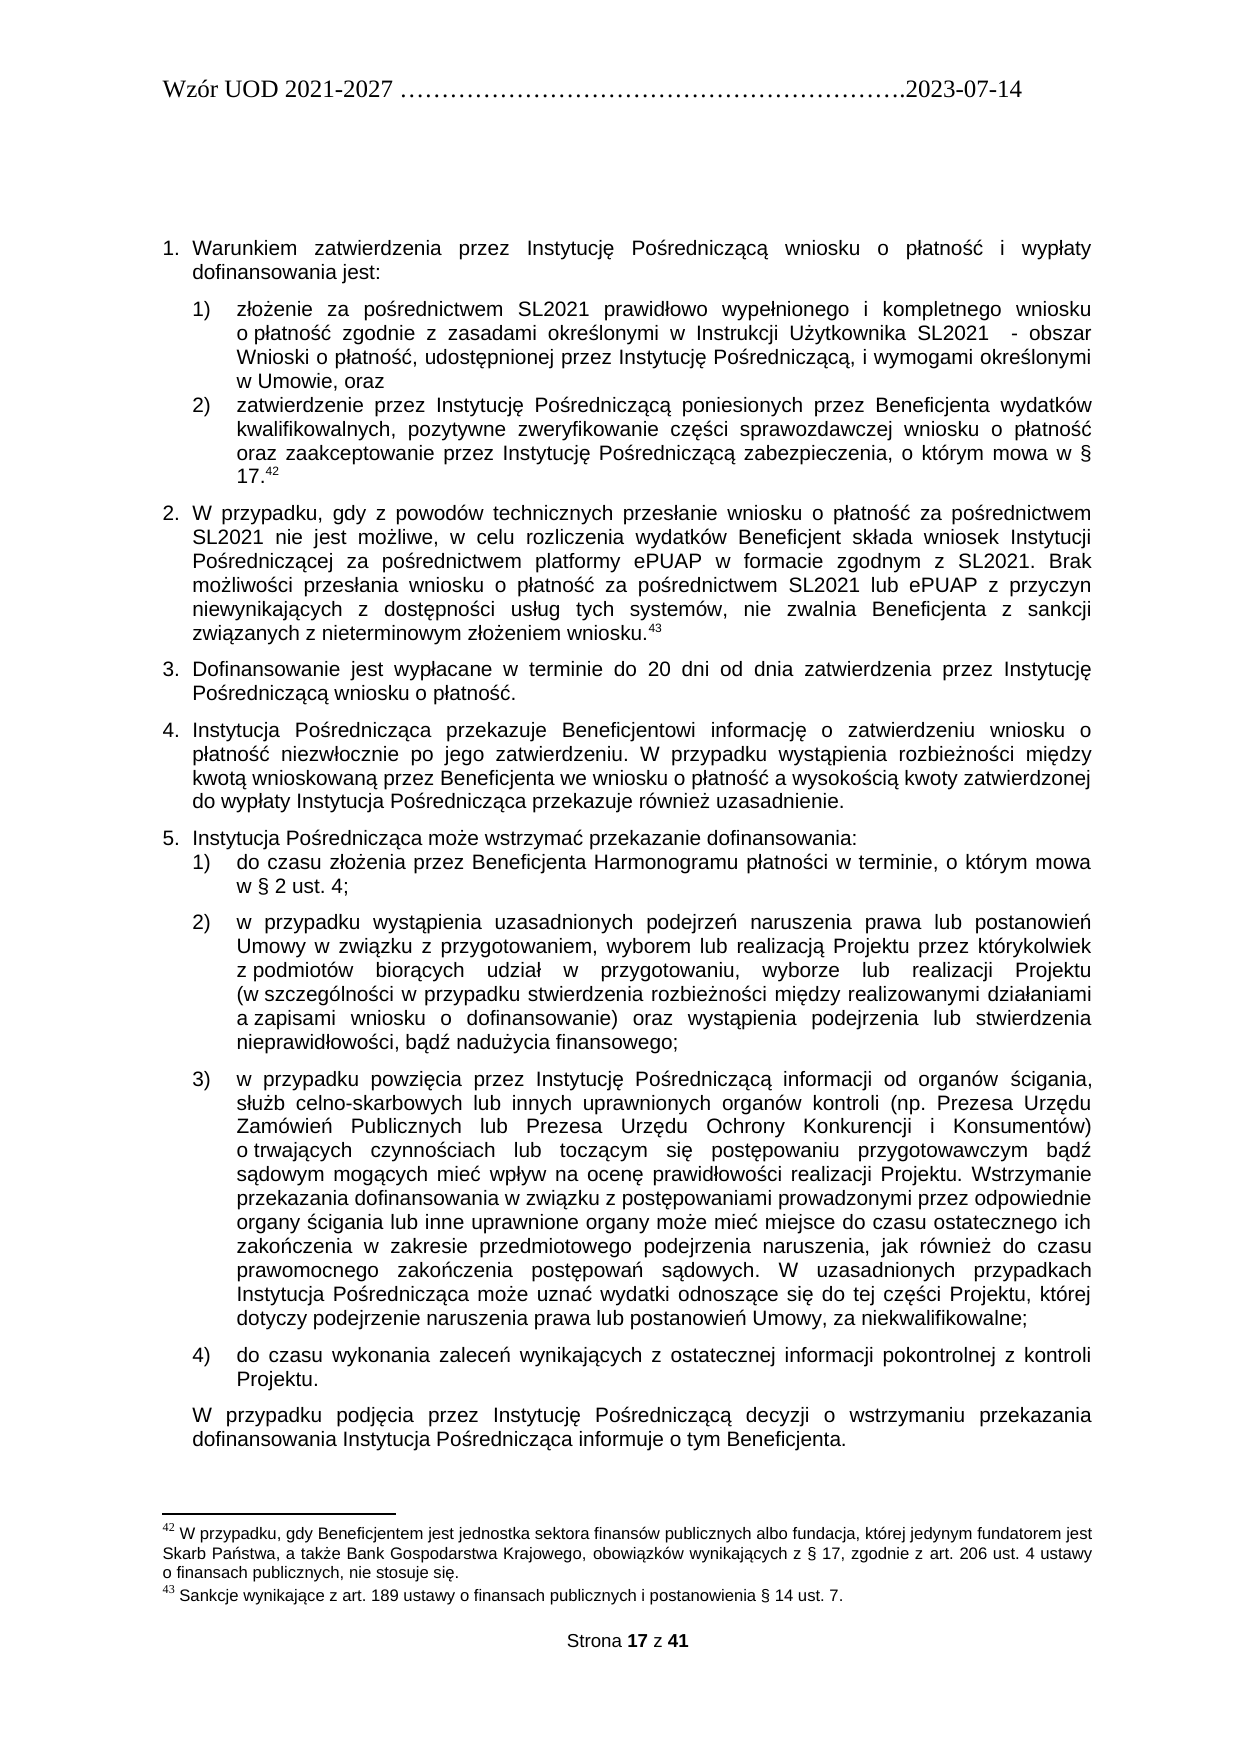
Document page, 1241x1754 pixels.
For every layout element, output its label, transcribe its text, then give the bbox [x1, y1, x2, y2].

list Instytucja Pośrednicząca może wstrzymać przekazanie dofinansowania: [162, 826, 1092, 850]
list W przypadku, gdy z powodów technicznych przesłanie wniosku o płatność za pośrednictwem SL2021 nie jest możliwe, w celu rozliczenia wydatków Beneficjent składa wniosek Instytucji Pośredniczącej za pośrednictwem platformy ePUAP w formacie zgodnym z SL2021. Brak możliwości przesłania wniosku o płatność za pośrednictwem SL2021 lub ePUAP z przyczyn niewynikających z dostępności usług tych systemów, nie zwalnia Beneficjenta z sankcji związanych z nieterminowym złożeniem wniosku. [162, 501, 1092, 644]
list do czasu wykonania zaleceń wynikających z ostatecznej informacji pokontrolnej z kontroli Projektu. [192, 1342, 1092, 1390]
list Instytucja Pośrednicząca przekazuje Beneficjentowi informację o zatwierdzeniu wniosku o płatność niezwłocznie po jego zatwierdzeniu. W przypadku wystąpienia rozbieżności między kwotą wnioskowaną przez Beneficjenta we wniosku o płatność a wysokością kwoty zatwierdzonej do wypłaty Instytucja Pośrednicząca przekazuje również uzasadnienie. [162, 717, 1092, 813]
list Dofinansowanie jest wypłacane w terminie do 20 dni od dnia zatwierdzenia przez Instytucję Pośredniczącą wniosku o płatność. [162, 657, 1092, 705]
list złożenie za pośrednictwem SL2021 prawidłowo wypełnionego i kompletnego wniosku o płatność zgodnie z zasadami określonymi w Instrukcji Użytkownika SL2021 - obszar Wnioski o płatność, udostępnionej przez Instytucję Pośredniczącą, i wymogami określonymi w Umowie, oraz [192, 297, 1092, 392]
list do czasu złożenia przez Beneficjenta Harmonogramu płatności w terminie, o którym mowa w § 2 ust. 4; [192, 850, 1092, 898]
list w przypadku wystąpienia uzasadnionych podejrzeń naruszenia prawa lub postanowień Umowy w związku z przygotowaniem, wyborem lub realizacją Projektu przez którykolwiek z podmiotów biorących udział w przygotowaniu, wyborze lub realizacji Projektu (w szczególności w przypadku stwierdzenia rozbieżności między realizowanymi działaniami a zapisami wniosku o dofinansowanie) oraz wystąpienia podejrzenia lub stwierdzenia nieprawidłowości, bądź nadużycia finansowego; [192, 910, 1092, 1054]
text W przypadku podjęcia przez Instytucję Pośredniczącą decyzji o wstrzymaniu przekazania dofinansowania Instytucja Pośrednicząca informuje o tym Beneficjenta. [192, 1403, 1092, 1451]
list zatwierdzenie przez Instytucję Pośredniczącą poniesionych przez Beneficjenta wydatków kwalifikowalnych, pozytywne zweryfikowanie części sprawozdawczej wniosku o płatność oraz zaakceptowanie przez Instytucję Pośredniczącą zabezpieczenia, o którym mowa w § 17. [192, 392, 1092, 488]
list w przypadku powzięcia przez Instytucję Pośredniczącą informacji od organów ścigania, służb celno-skarbowych lub innych uprawnionych organów kontroli (np. Prezesa Urzędu Zamówień Publicznych lub Prezesa Urzędu Ochrony Konkurencji i Konsumentów) o trwających czynnościach lub toczącym się postępowaniu przygotowawczym bądź sądowym mogących mieć wpływ na ocenę prawidłowości realizacji Projektu. Wstrzymanie przekazania dofinansowania w związku z postępowaniami prowadzonymi przez odpowiednie organy ścigania lub inne uprawnione organy może mieć miejsce do czasu ostatecznego ich zakończenia w zakresie przedmiotowego podejrzenia naruszenia, jak również do czasu prawomocnego zakończenia postępowań sądowych. W uzasadnionych przypadkach Instytucja Pośrednicząca może uznać wydatki odnoszące się do tej części Projektu, której dotyczy podejrzenie naruszenia prawa lub postanowień Umowy, za niekwalifikowalne; [192, 1066, 1092, 1330]
list Warunkiem zatwierdzenia przez Instytucję Pośredniczącą wniosku o płatność i wypłaty dofinansowania jest: [162, 236, 1092, 284]
